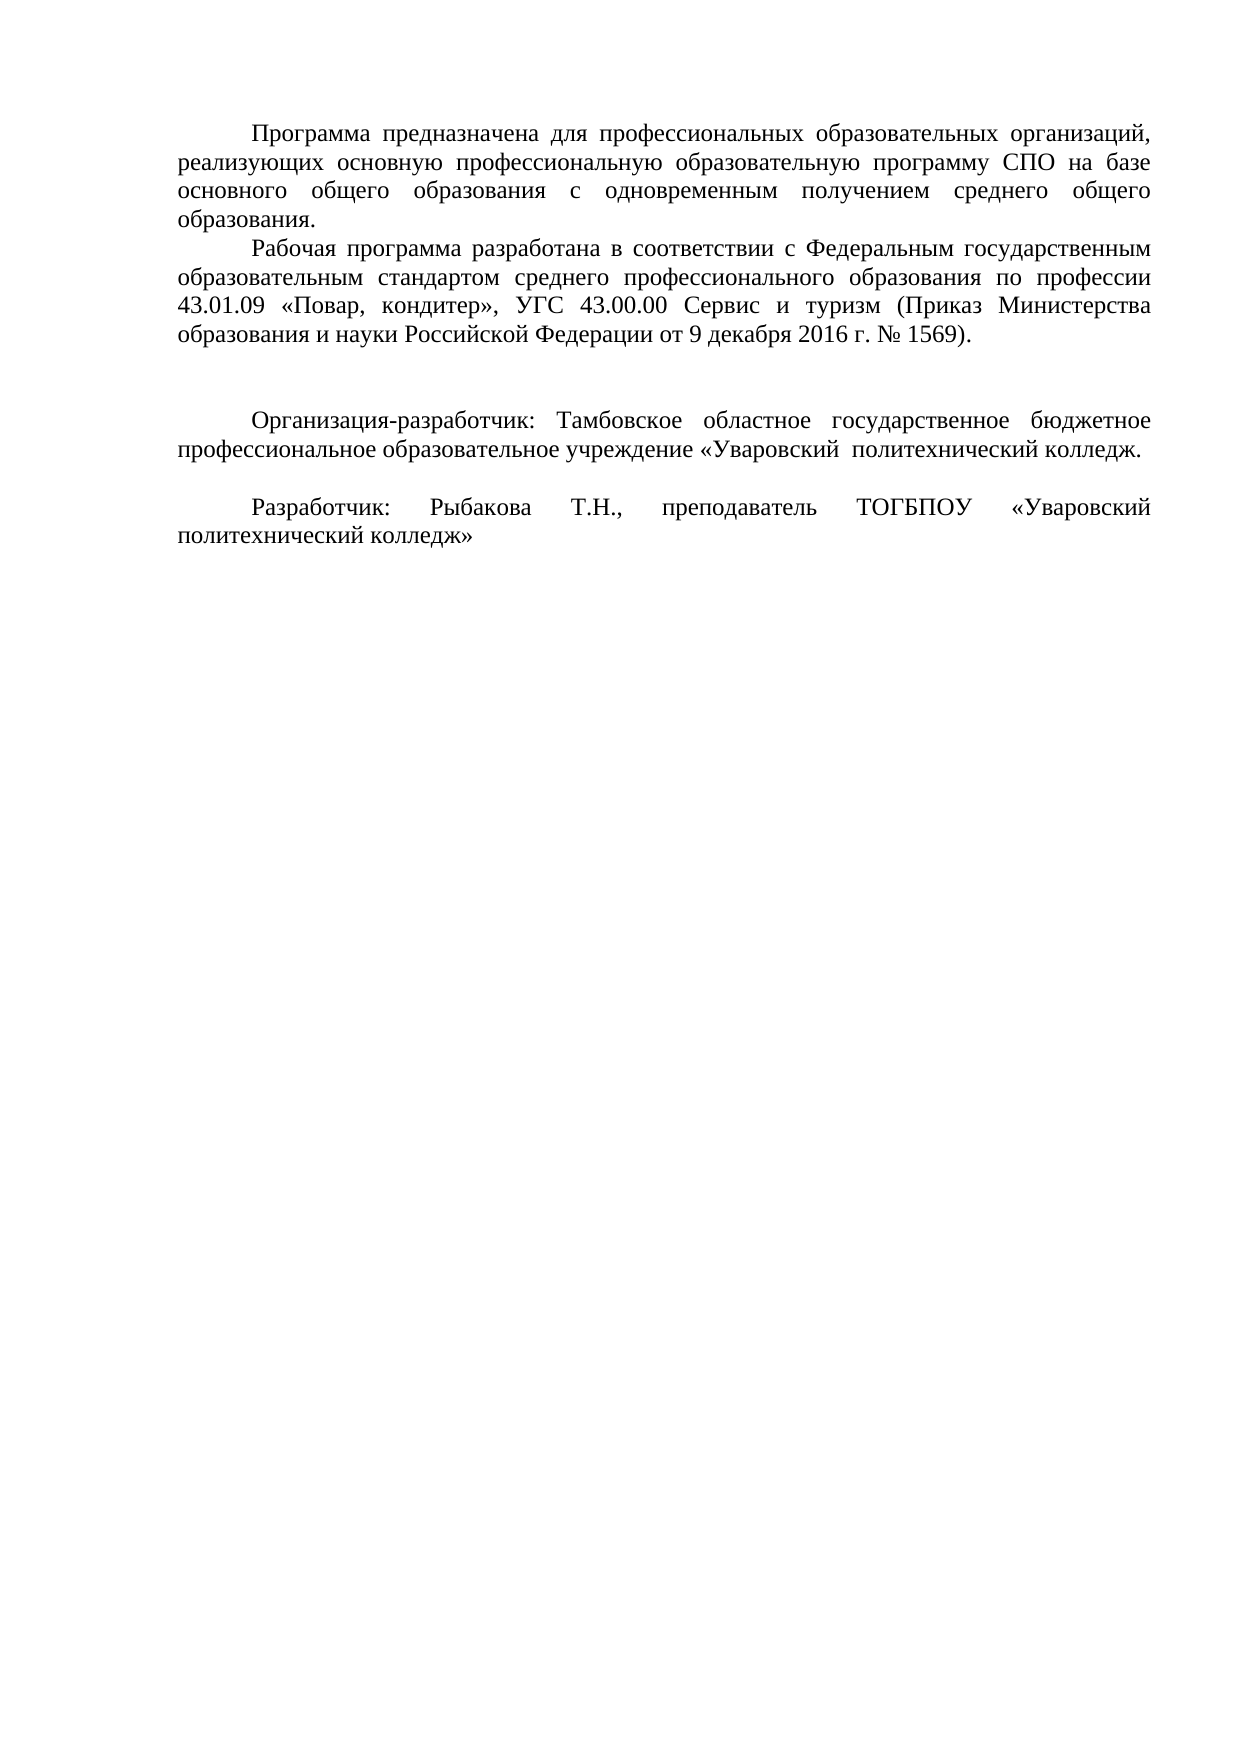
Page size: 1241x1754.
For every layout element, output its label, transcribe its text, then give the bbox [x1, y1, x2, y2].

text Организация-разработчик: Тамбовское областное государственное бюджетное профессиональное образовательное учреждение «Уваровский политехнический колледж. [177, 406, 1152, 463]
text Разработчик: Рыбакова Т.Н., преподаватель ТОГБПОУ «Уваровский политехнический колледж» [177, 492, 1152, 549]
text Программа предназначена для профессиональных образовательных организаций, реализующих основную профессиональную образовательную программу СПО на базе основного общего образования с одновременным получением среднего общего образования. [177, 118, 1152, 233]
text Рабочая программа разработана в соответствии с Федеральным государственным образовательным стандартом среднего профессионального образования по профессии 43.01.09 «Повар, кондитер», УГС 43.00.00 Сервис и туризм (Приказ Министерства образования и науки Российской Федерации от 9 декабря 2016 г. № 1569). [177, 233, 1152, 348]
